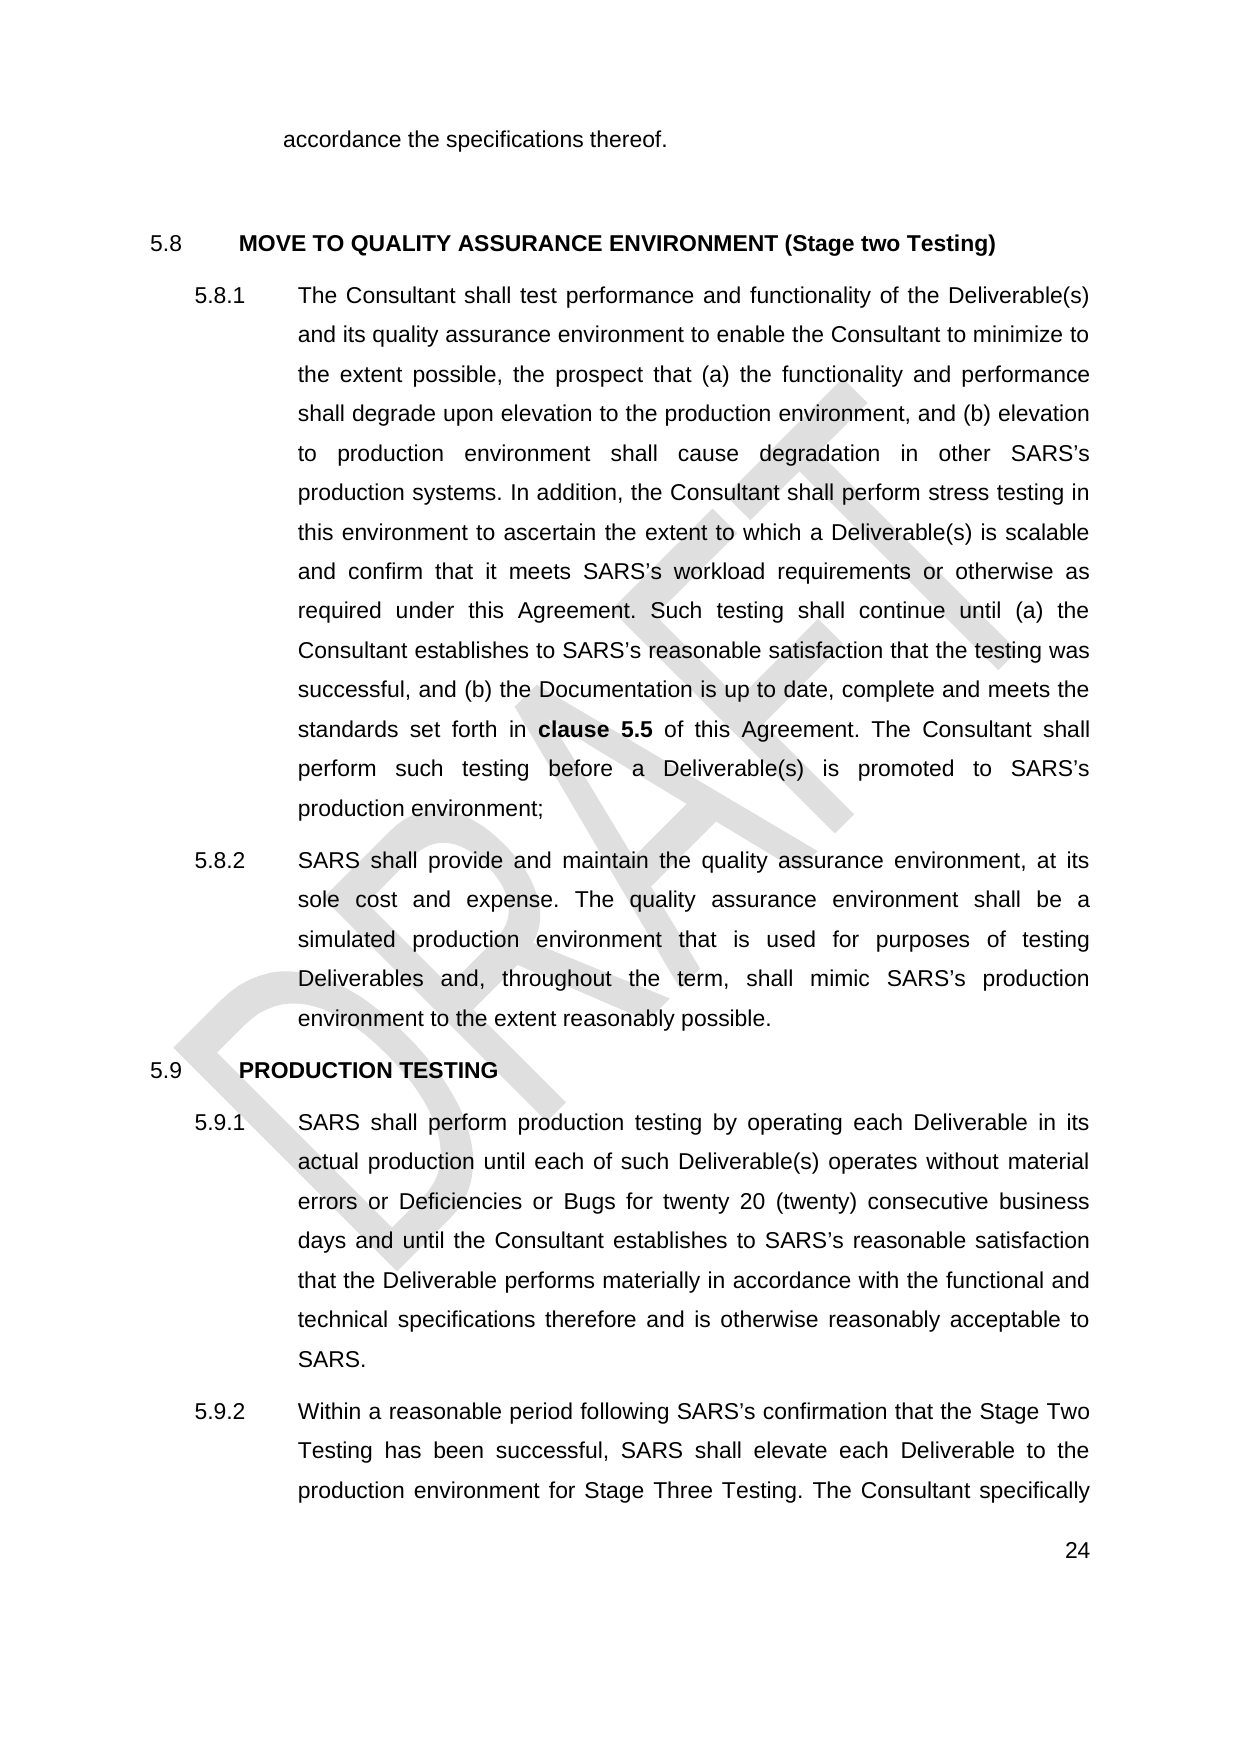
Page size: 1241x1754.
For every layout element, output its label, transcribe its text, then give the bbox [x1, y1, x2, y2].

list The Consultant shall test performance and functionality of the Deliverable(s) and its quality assurance environment to enable the Consultant to minimize to the extent possible, the prospect that (a) the functionality and performance shall degrade upon elevation to the production environment, and (b) elevation to production environment shall cause degradation in other SARS’s production systems. In addition, the Consultant shall perform stress testing in this environment to ascertain the extent to which a Deliverable(s) is scalable and confirm that it meets SARS’s workload requirements or otherwise as required under this Agreement. Such testing shall continue until (a) the Consultant establishes to SARS’s reasonable satisfaction that the testing was successful, and (b) the Documentation is up to date, complete and meets the standards set forth in clause 5.5 of this Agreement. The Consultant shall perform such testing before a Deliverable(s) is promoted to SARS’s production environment; [194, 282, 1090, 821]
list MOVE TO QUALITY ASSURANCE ENVIRONMENT (Stage two Testing) [150, 230, 1090, 256]
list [283, 126, 1090, 152]
list SARS shall provide and maintain the quality assurance environment, at its sole cost and expense. The quality assurance environment shall be a simulated production environment that is used for purposes of testing Deliverables and, throughout the term, shall mimic SARS’s production environment to the extent reasonably possible. [194, 847, 1090, 1031]
list PRODUCTION TESTING [150, 1057, 1090, 1083]
list SARS shall perform production testing by operating each Deliverable in its actual production until each of such Deliverable(s) operates without material errors or Deficiencies or Bugs for twenty 20 (twenty) consecutive business days and until the Consultant establishes to SARS’s reasonable satisfaction that the Deliverable performs materially in accordance with the functional and technical specifications therefore and is otherwise reasonably acceptable to SARS. [194, 1109, 1090, 1372]
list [194, 1398, 1090, 1503]
